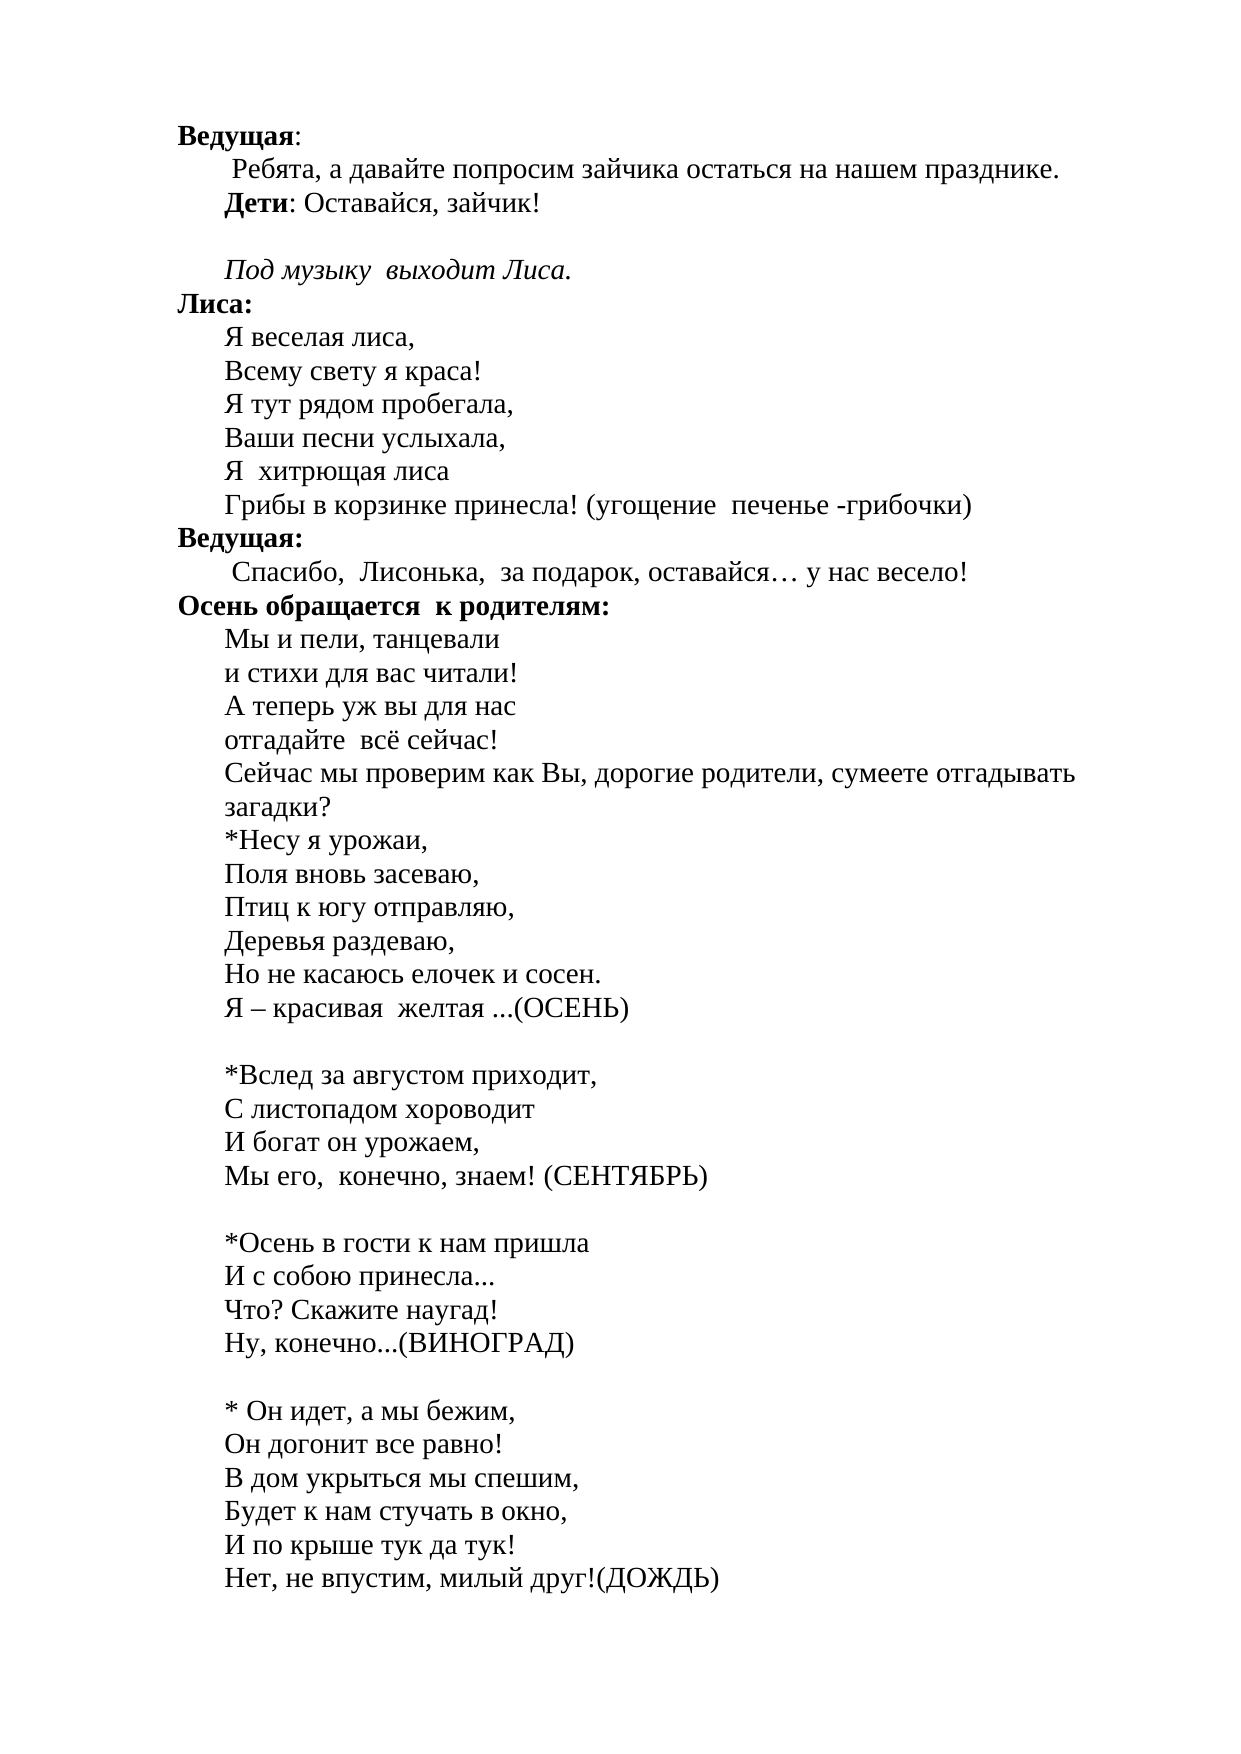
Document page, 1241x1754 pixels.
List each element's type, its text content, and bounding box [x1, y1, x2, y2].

text *Вслед за августом приходит, [177, 1057, 1152, 1091]
text загадки? [177, 789, 1152, 822]
text Он догонит все равно! [177, 1426, 1152, 1460]
text Мы и пели, танцевали [177, 621, 1152, 655]
text Птиц к югу отправляю, [177, 889, 1152, 923]
text Будет к нам стучать в окно, [177, 1493, 1152, 1527]
text Я хитрющая лиса [177, 453, 1152, 487]
text * Он идет, а мы бежим, [177, 1393, 1152, 1426]
text Ведущая: [177, 118, 1152, 152]
text Лиса: [177, 286, 1152, 319]
text Но не касаюсь елочек и сосен. [177, 957, 1152, 990]
text Всему свету я краса! [177, 353, 1152, 386]
text Под музыку выходит Лиса. [177, 252, 1152, 286]
text Дети: Оставайся, зайчик! [177, 185, 1152, 219]
text Грибы в корзинке принесла! (угощение печенье -грибочки) [177, 487, 1152, 521]
text Я – красивая желтая ...(ОСЕНЬ) [177, 990, 1152, 1024]
text *Несу я урожаи, [177, 822, 1152, 856]
text Что? Скажите наугад! [177, 1292, 1152, 1326]
text И по крыше тук да тук! [177, 1527, 1152, 1560]
text Ребята, а давайте попросим зайчика остаться на нашем празднике. [177, 152, 1152, 185]
text Мы его, конечно, знаем! (СЕНТЯБРЬ) [177, 1158, 1152, 1191]
text Спасибо, Лисонька, за подарок, оставайся… у нас весело! [177, 554, 1152, 588]
text В дом укрыться мы спешим, [177, 1460, 1152, 1493]
text Я тут рядом пробегала, [177, 386, 1152, 420]
text Деревья раздеваю, [177, 923, 1152, 957]
text Осень обращается к родителям: [177, 588, 1152, 621]
text Ну, конечно...(ВИНОГРАД) [177, 1326, 1152, 1359]
text и стихи для вас читали! [177, 655, 1152, 688]
text И богат он урожаем, [177, 1124, 1152, 1158]
text А теперь уж вы для нас [177, 688, 1152, 722]
text Ваши песни услыхала, [177, 420, 1152, 453]
text И с собою принесла... [177, 1258, 1152, 1292]
text Сейчас мы проверим как Вы, дорогие родители, сумеете отгадывать [177, 755, 1152, 789]
text Поля вновь засеваю, [177, 856, 1152, 889]
text Ведущая: [177, 521, 1152, 554]
text Я веселая лиса, [177, 319, 1152, 353]
text С листопадом хороводит [177, 1091, 1152, 1124]
text *Осень в гости к нам пришла [177, 1225, 1152, 1258]
text Нет, не впустим, милый друг!(ДОЖДЬ) [177, 1560, 1152, 1594]
text отгадайте всё сейчас! [177, 722, 1152, 755]
